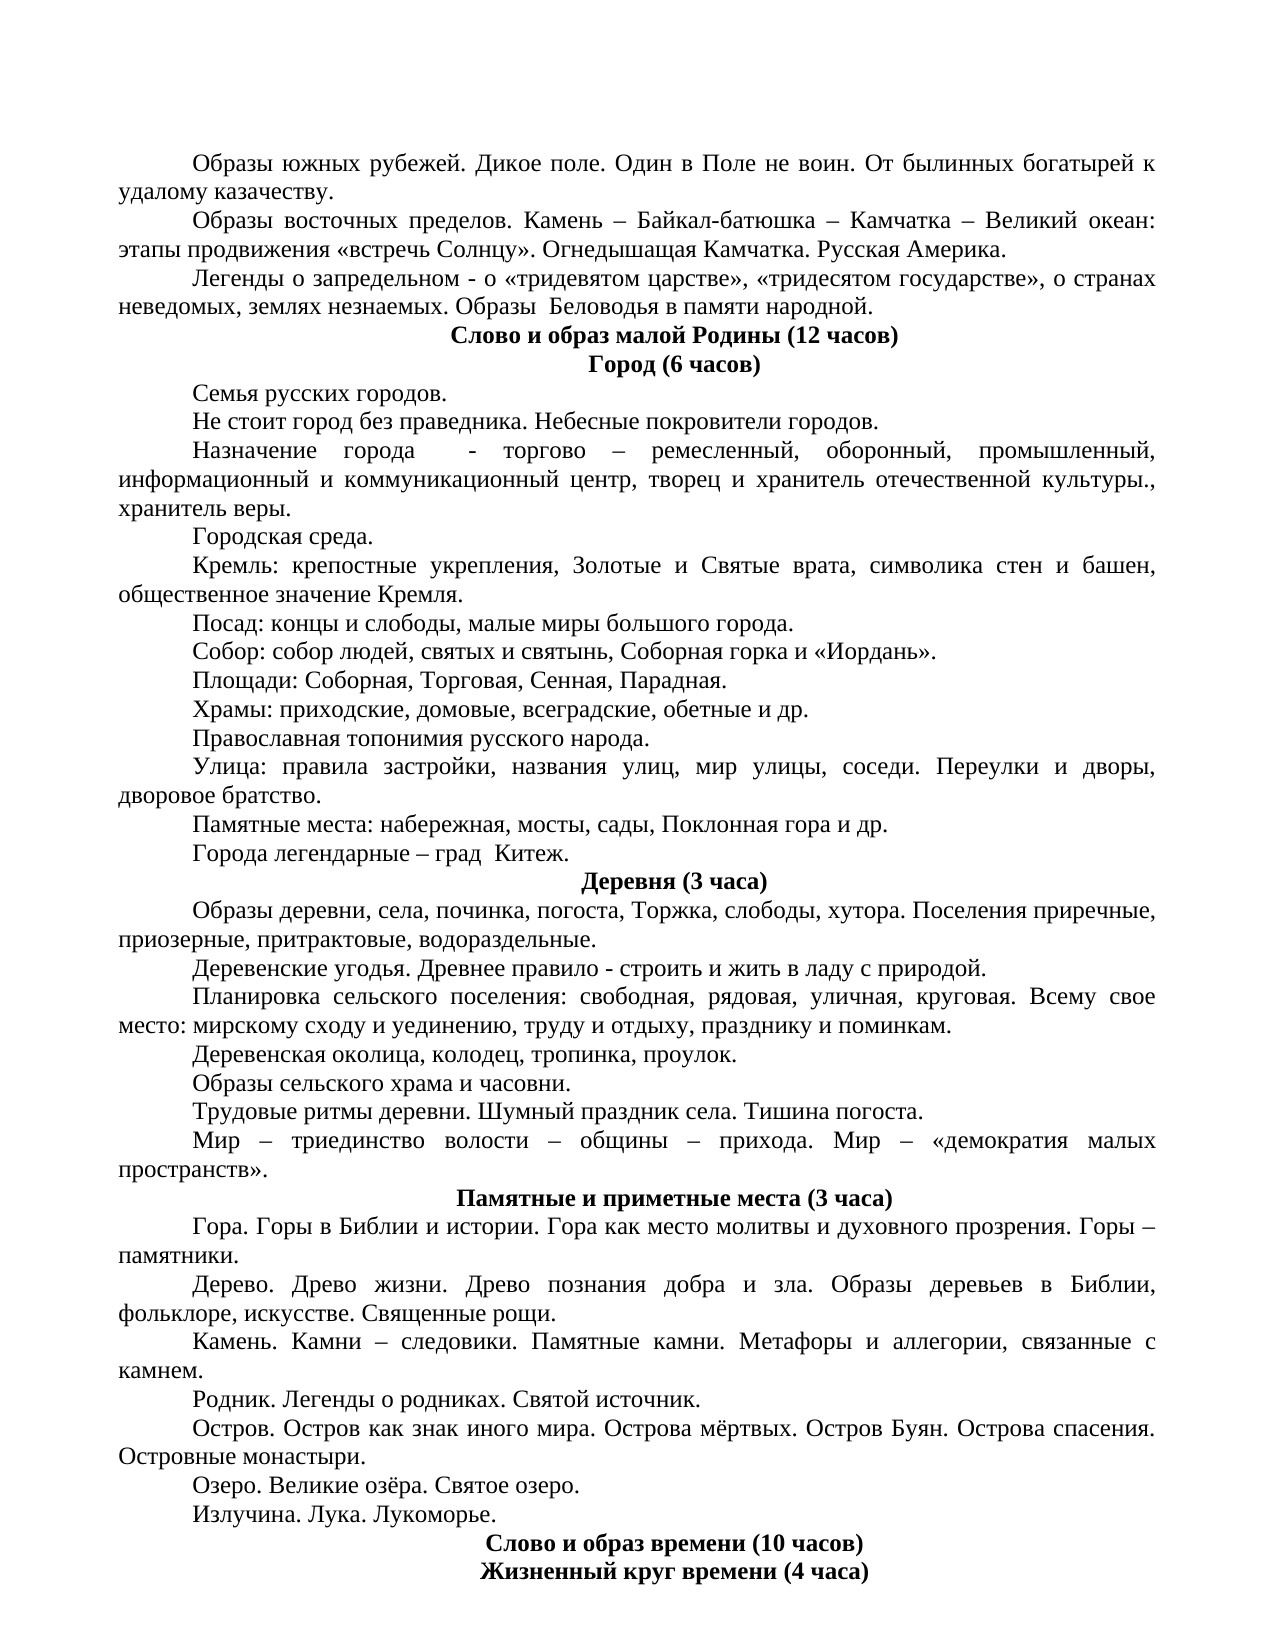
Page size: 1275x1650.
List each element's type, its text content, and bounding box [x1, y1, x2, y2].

text Храмы: приходские, домовые, всеградские, обетные и др. [118, 694, 1157, 723]
text Излучина. Лука. Лукоморье. [118, 1499, 1157, 1528]
text Образы восточных пределов. Камень – Байкал-батюшка – Камчатка – Великий океан: этапы продвижения «встречь Солнцу». Огнедышащая Камчатка. Русская Америка. [118, 205, 1157, 263]
text Образы деревни, села, починка, погоста, Торжка, слободы, хутора. Поселения приречные, приозерные, притрактовые, водораздельные. [118, 895, 1157, 953]
text Назначение города - торгово – ремесленный, оборонный, промышленный, информационный и коммуникационный центр, творец и хранитель отечественной культуры., хранитель веры. [118, 435, 1157, 521]
text Трудовые ритмы деревни. Шумный праздник села. Тишина погоста. [118, 1096, 1157, 1125]
text Озеро. Великие озёра. Святое озеро. [118, 1470, 1157, 1499]
text Площади: Соборная, Торговая, Сенная, Парадная. [118, 665, 1157, 694]
text Родник. Легенды о родниках. Святой источник. [118, 1384, 1157, 1413]
text Памятные и приметные места (3 часа) [118, 1183, 1157, 1211]
text Улица: правила застройки, названия улиц, мир улицы, соседи. Переулки и дворы, дворовое братство. [118, 751, 1157, 809]
text Кремль: крепостные укрепления, Золотые и Святые врата, символика стен и башен, общественное значение Кремля. [118, 550, 1157, 608]
text Деревня (3 часа) [118, 866, 1157, 895]
text Слово и образ малой Родины (12 часов) [118, 320, 1157, 349]
text Деревенские угодья. Древнее правило - строить и жить в ладу с природой. [118, 953, 1157, 981]
text Остров. Остров как знак иного мира. Острова мёртвых. Остров Буян. Острова спасения. Островные монастыри. [118, 1413, 1157, 1470]
text Планировка сельского поселения: свободная, рядовая, уличная, круговая. Всему свое место: мирскому сходу и уединению, труду и отдыху, празднику и поминкам. [118, 981, 1157, 1039]
text Образы сельского храма и часовни. [118, 1068, 1157, 1096]
text Жизненный круг времени (4 часа) [118, 1556, 1157, 1585]
text Городская среда. [118, 521, 1157, 550]
text Семья русских городов. [118, 378, 1157, 406]
text Легенды о запредельном - о «тридевятом царстве», «тридесятом государстве», о странах неведомых, землях незнаемых. Образы Беловодья в памяти народной. [118, 263, 1157, 320]
text Города легендарные – град Китеж. [118, 838, 1157, 866]
text Посад: концы и слободы, малые миры большого города. [118, 608, 1157, 636]
text Гора. Горы в Библии и истории. Гора как место молитвы и духовного прозрения. Горы – памятники. [118, 1211, 1157, 1269]
text Православная топонимия русского народа. [118, 723, 1157, 751]
text Дерево. Древо жизни. Древо познания добра и зла. Образы деревьев в Библии, фольклоре, искусстве. Священные рощи. [118, 1269, 1157, 1326]
text Мир – триединство волости – общины – прихода. Мир – «демократия малых пространств». [118, 1125, 1157, 1183]
text Не стоит город без праведника. Небесные покровители городов. [118, 406, 1157, 435]
text Камень. Камни – следовики. Памятные камни. Метафоры и аллегории, связанные с камнем. [118, 1326, 1157, 1384]
text Памятные места: набережная, мосты, сады, Поклонная гора и др. [118, 809, 1157, 838]
text Образы южных рубежей. Дикое поле. Один в Поле не воин. От былинных богатырей к удалому казачеству. [118, 148, 1157, 205]
text Собор: собор людей, святых и святынь, Соборная горка и «Иордань». [118, 636, 1157, 665]
text Город (6 часов) [118, 349, 1157, 378]
text Деревенская околица, колодец, тропинка, проулок. [118, 1039, 1157, 1068]
text Слово и образ времени (10 часов) [118, 1528, 1157, 1556]
